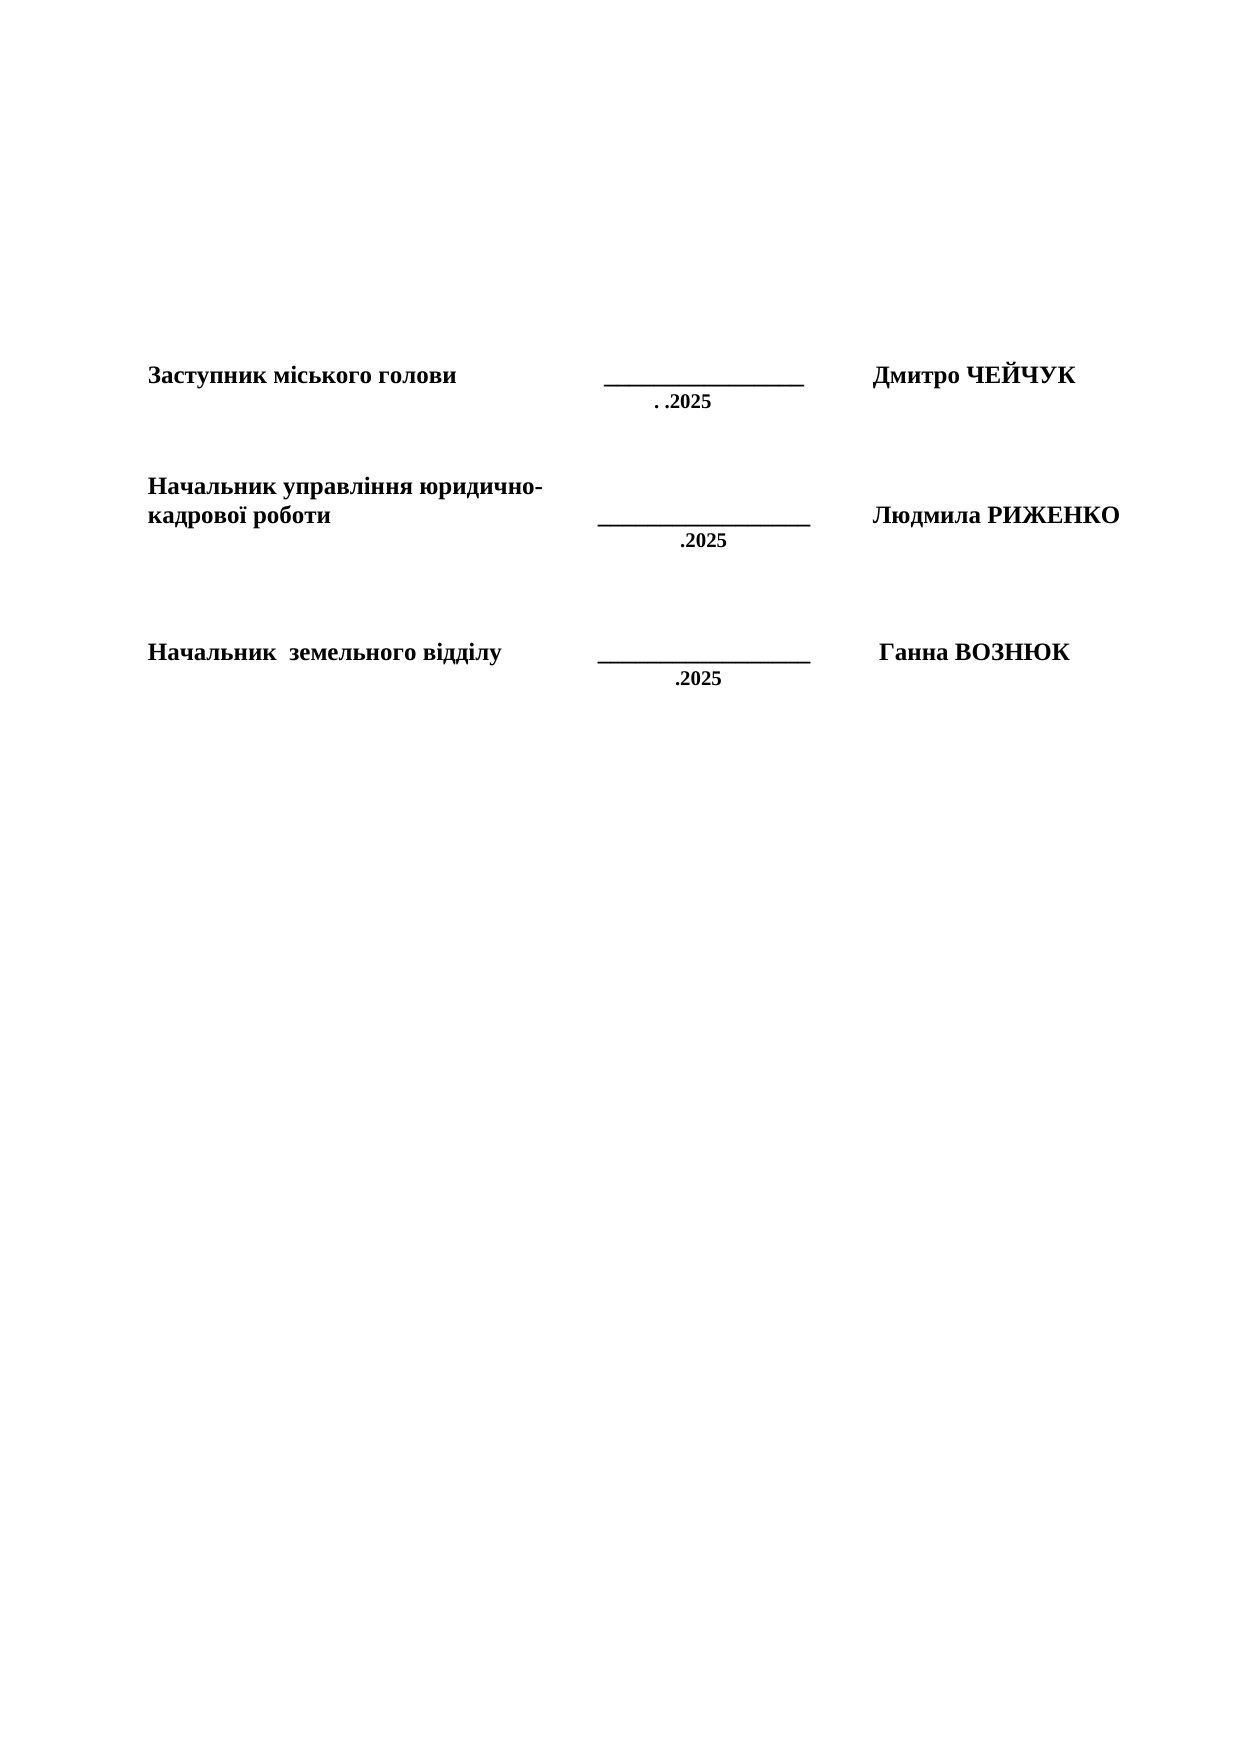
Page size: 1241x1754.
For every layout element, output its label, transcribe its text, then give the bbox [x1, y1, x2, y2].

text .2025 [148, 666, 1152, 690]
text .2025 [148, 528, 1152, 637]
text кадрової роботи _________________ Людмила РИЖЕНКО [148, 500, 1152, 528]
text Начальник управління юридично- [148, 442, 1152, 500]
text Заступник міського голови ________________ Дмитро ЧЕЙЧУК [148, 361, 1152, 389]
text . .2025 [148, 389, 1152, 413]
text Начальник земельного відділу _________________ Ганна ВОЗНЮК [148, 637, 1152, 666]
